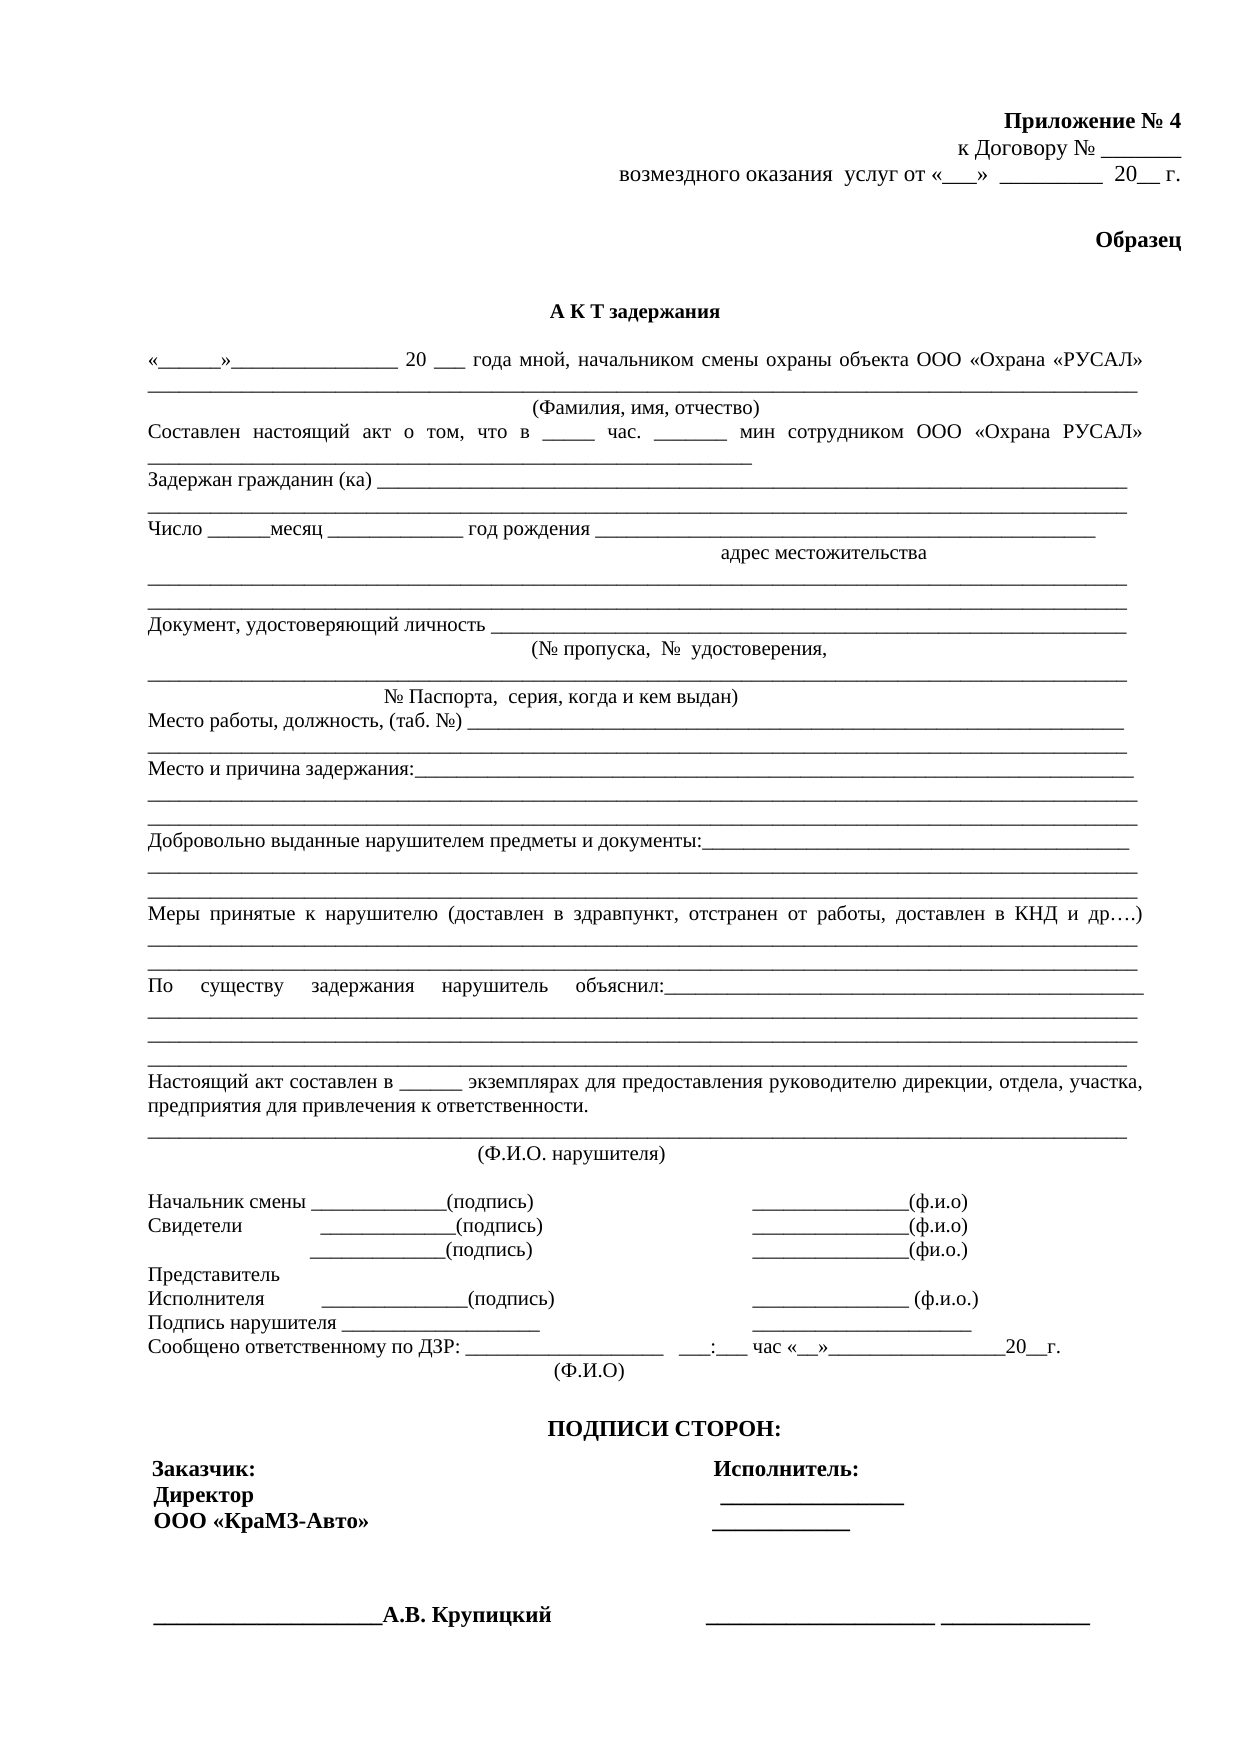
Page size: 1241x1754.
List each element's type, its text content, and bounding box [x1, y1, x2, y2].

text ООО «КраМЗ-Авто» ____________ [89, 1507, 1181, 1534]
text _______________________________________________________________________________________________ [89, 804, 1144, 828]
text Место работы, должность, (таб. №) _______________________________________________________________ [89, 708, 1144, 732]
text ______________________________________________________________________________________________ [89, 1117, 1144, 1141]
text (№ пропуска, № удостоверения, [89, 636, 1144, 660]
text (Фамилия, имя, отчество) [89, 395, 1144, 419]
text ______________________________________________________________________________________________ [89, 491, 1144, 516]
text Составлен настоящий акт о том, что в _____ час. _______ мин сотрудником ООО «Охрана РУСАЛ» __________________________________________________________ [148, 419, 1144, 467]
text Приложение № 4 [89, 107, 1181, 134]
text Место и причина задержания:_____________________________________________________________________ [89, 756, 1144, 780]
text Свидетели _____________(подпись) _______________(ф.и.о) [89, 1213, 1144, 1237]
text Число ______месяц _____________ год рождения ________________________________________________ [89, 516, 1144, 539]
text По существу задержания нарушитель объяснил:______________________________________________ _______________________________________________________________________________________________ [148, 973, 1144, 1021]
text ____________________А.В. Крупицкий ____________________ _____________ [89, 1601, 1181, 1627]
text _______________________________________________________________________________________________ [89, 780, 1144, 804]
text Исполнителя ______________(подпись) _______________ (ф.и.о.) [89, 1286, 1144, 1309]
text Задержан гражданин (ка) ________________________________________________________________________ [89, 467, 1144, 491]
text ______________________________________________________________________________________________ [89, 732, 1144, 756]
text _______________________________________________________________________________________________ [89, 1021, 1144, 1045]
text «______»________________ 20 ___ года мной, начальником смены охраны объекта ООО «Охрана «РУСАЛ» _______________________________________________________________________________________________ [148, 347, 1144, 395]
text _____________(подпись) _______________(фи.о.) [89, 1237, 1144, 1261]
text к Договору № _______ [89, 134, 1181, 160]
text _______________________________________________________________________________________________ [89, 852, 1144, 876]
text ______________________________________________________________________________________________ [89, 588, 1144, 612]
text адрес местожительства [89, 539, 1144, 564]
text _______________________________________________________________________________________________ [89, 876, 1144, 901]
text ______________________________________________________________________________________________ [89, 660, 1144, 684]
text возмездного оказания услуг от «___» _________ 20__ г. [89, 160, 1181, 186]
text Настоящий акт составлен в ______ экземплярах для предоставления руководителю дирекции, отдела, участка, предприятия для привлечения к ответственности. [148, 1069, 1144, 1117]
text ПОДПИСИ СТОРОН: [89, 1415, 1181, 1442]
text (Ф.И.О) [89, 1358, 1181, 1382]
text Сообщено ответственному по ДЗР: ___________________ ___:___ час «__»_________________20__г. [89, 1334, 1181, 1358]
text _______________________________________________________________________________________________ [89, 949, 1144, 973]
text Меры принятые к нарушителю (доставлен в здравпункт, отстранен от работы, доставлен в КНД и др….) _______________________________________________________________________________________________ [148, 901, 1144, 949]
text Документ, удостоверяющий личность _____________________________________________________________ [89, 612, 1144, 636]
text Добровольно выданные нарушителем предметы и документы:_________________________________________ [89, 828, 1144, 852]
text (Ф.И.О. нарушителя) [89, 1141, 1144, 1165]
text Представитель [89, 1261, 1144, 1286]
text № Паспорта, серия, когда и кем выдан) [89, 684, 1144, 708]
table_header Исполнитель: [620, 1455, 1072, 1481]
text А К Т задержания [89, 265, 1181, 323]
text Подпись нарушителя ___________________ _____________________ [89, 1309, 1144, 1334]
text ______________________________________________________________________________________________ [89, 564, 1144, 588]
text Начальник смены _____________(подпись) _______________(ф.и.о) [89, 1189, 1144, 1213]
text Директор ________________ [89, 1481, 1181, 1507]
table_header Заказчик: [70, 1455, 620, 1481]
text Образец [89, 226, 1181, 252]
text ______________________________________________________________________________________________ [89, 1045, 1144, 1069]
